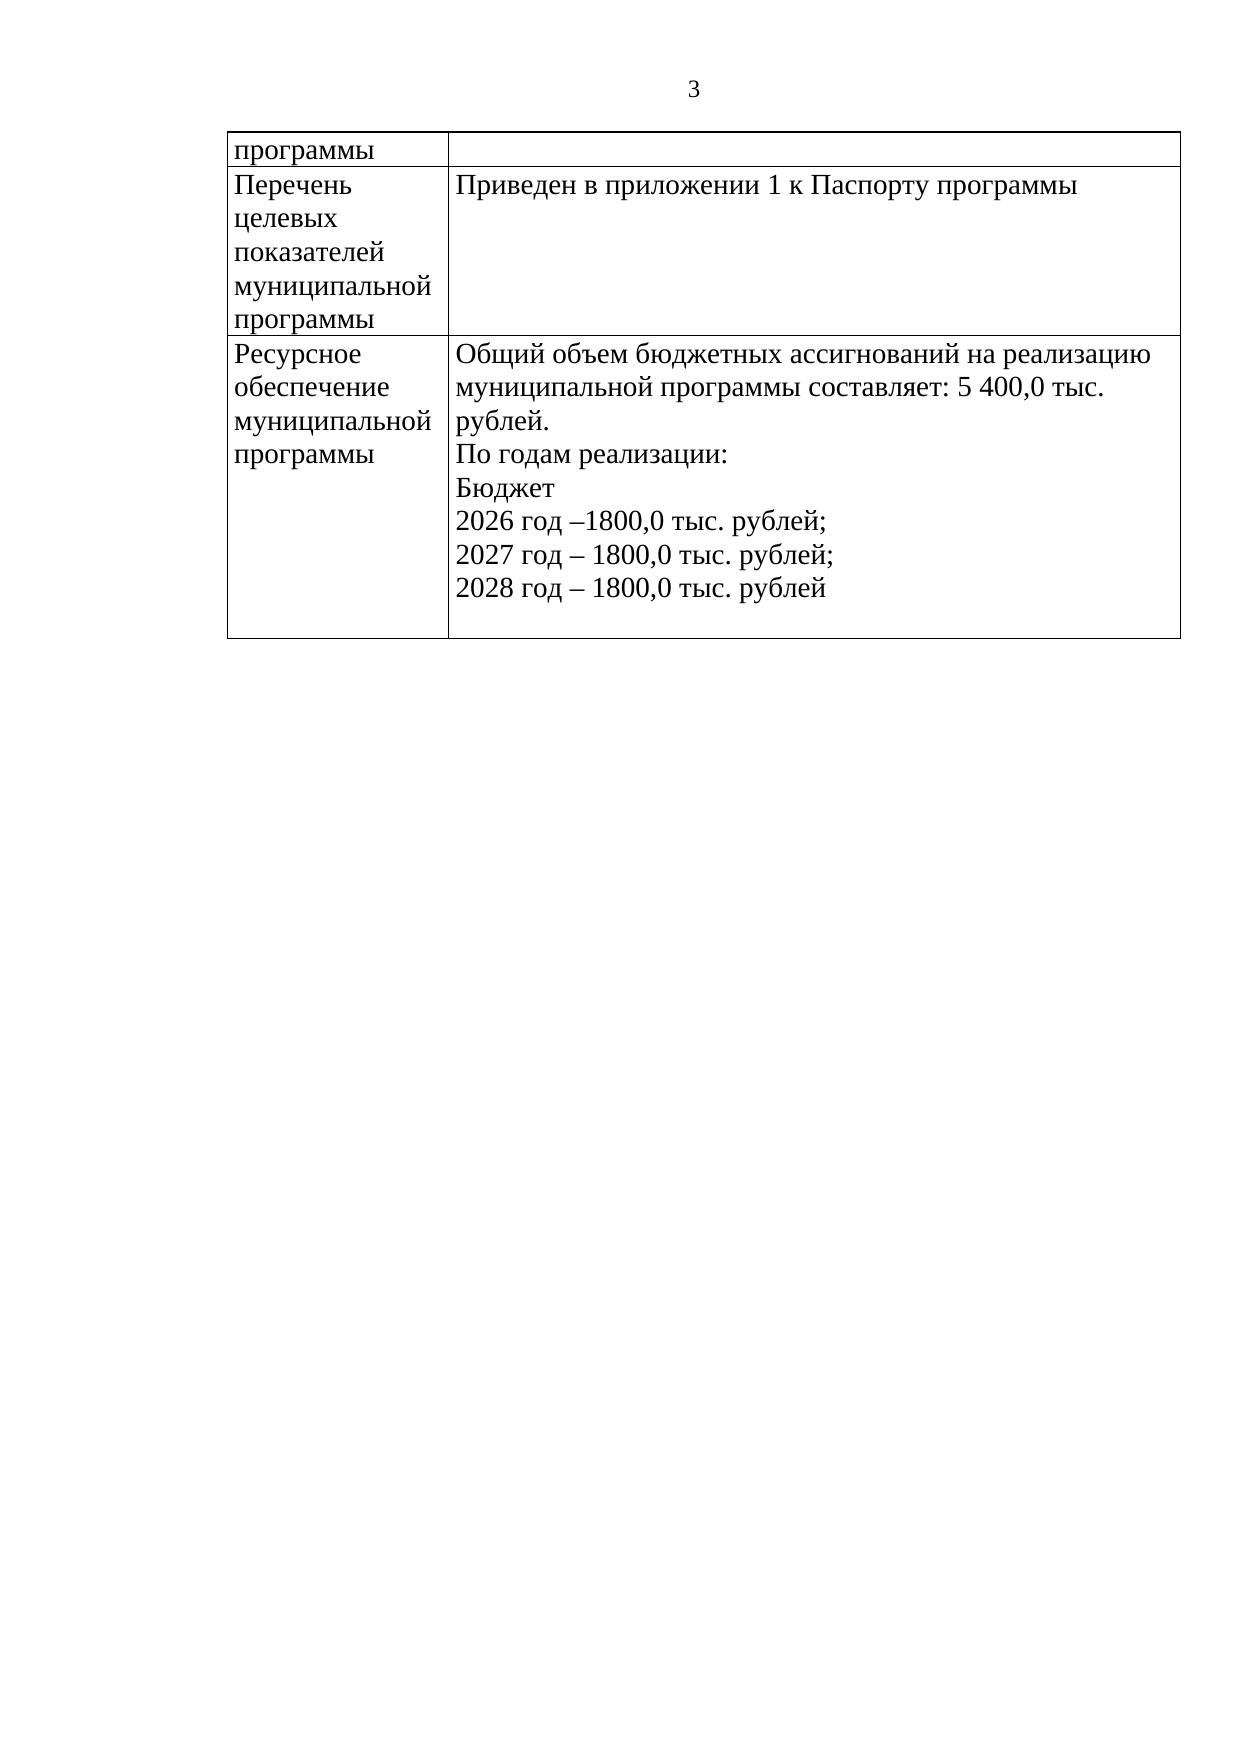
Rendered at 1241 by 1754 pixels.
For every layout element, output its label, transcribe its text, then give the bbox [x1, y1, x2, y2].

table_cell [449, 133, 1180, 166]
table_cell Общий объем бюджетных ассигнований на реализацию муниципальной программы составляет: 5 400,0 тыс. рублей. По годам реализации: Бюджет 2026 год –1800,0 тыс. рублей; 2027 год – 1800,0 тыс. рублей; 2028 год – 1800,0 тыс. рублей [449, 336, 1180, 638]
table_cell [228, 133, 448, 166]
table_cell Приведен в приложении 1 к Паспорту программы [449, 167, 1180, 335]
table_cell Ресурсное обеспечение муниципальной программы [228, 336, 448, 638]
table_cell Перечень целевых показателей муниципальной программы [228, 167, 448, 335]
